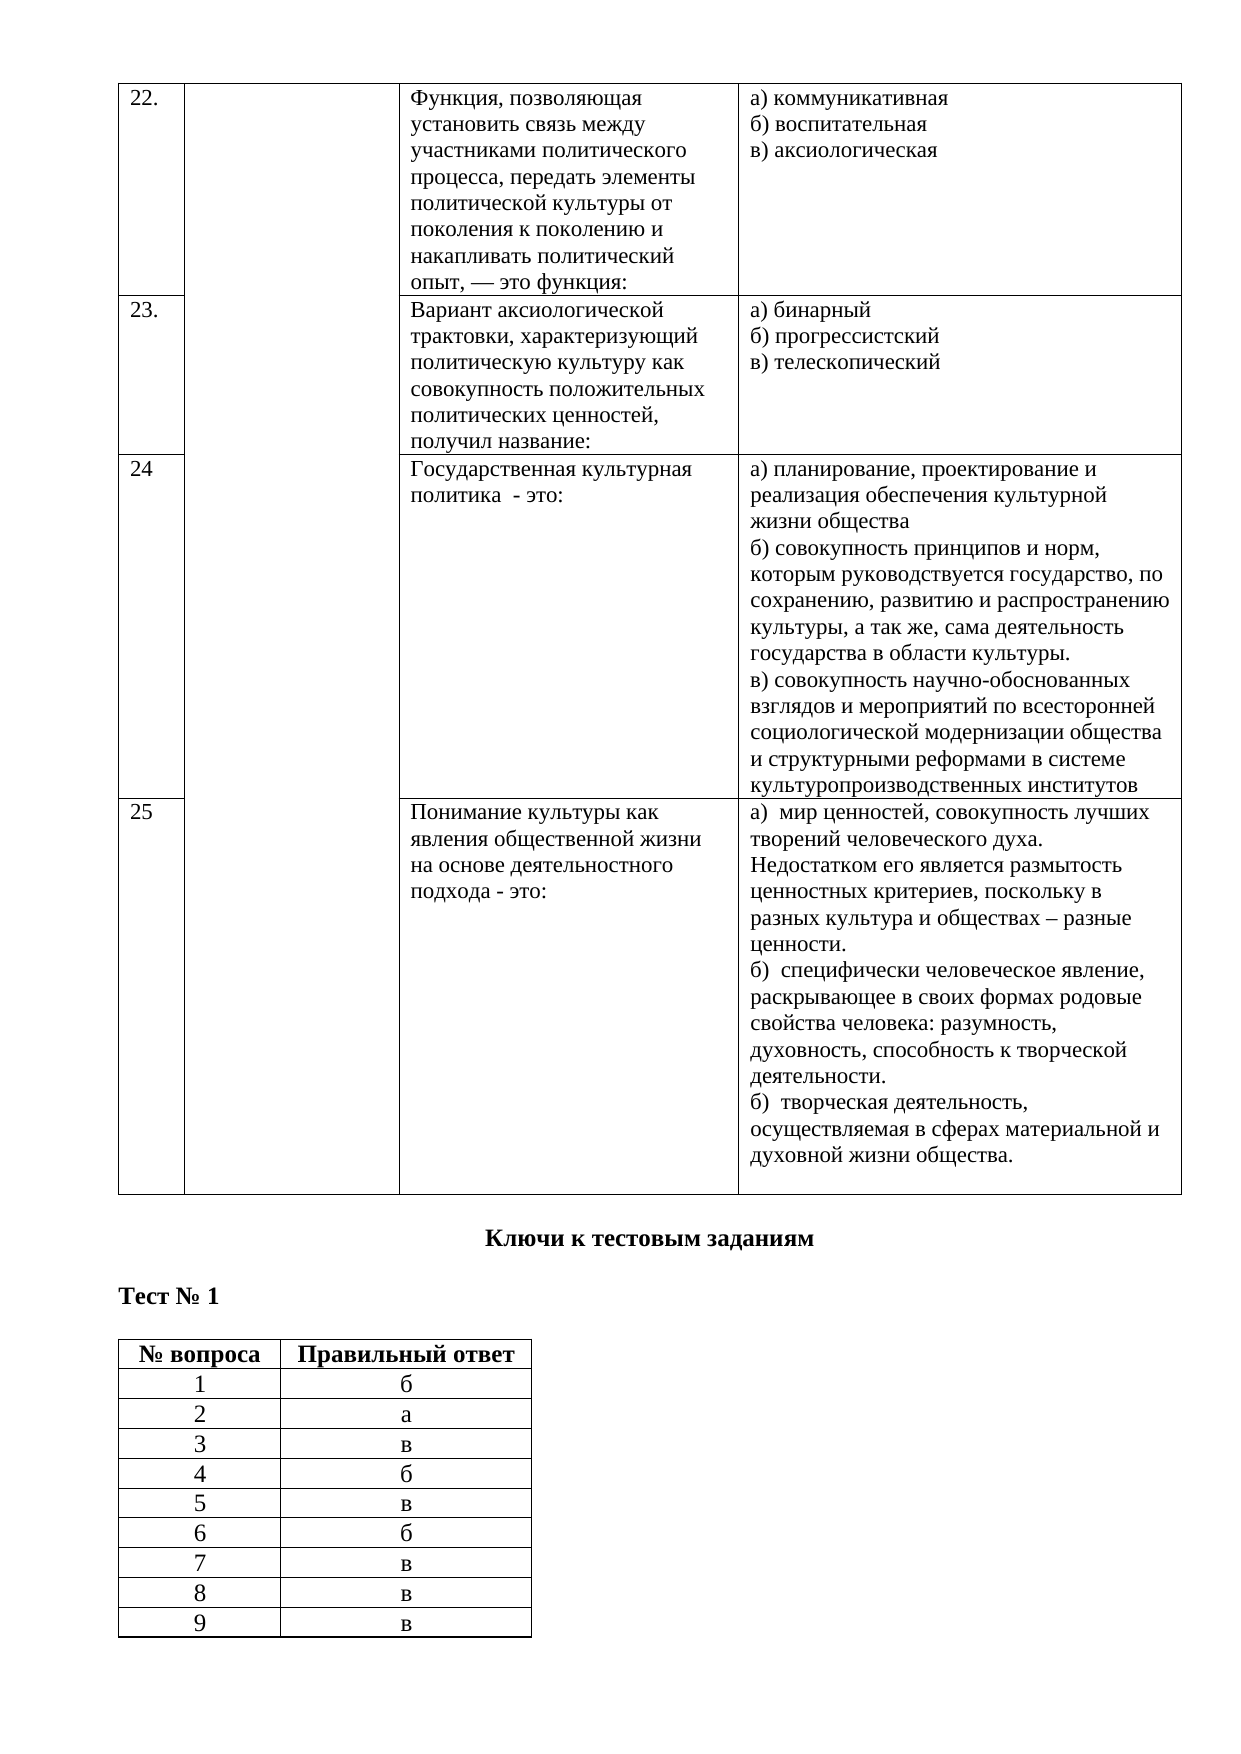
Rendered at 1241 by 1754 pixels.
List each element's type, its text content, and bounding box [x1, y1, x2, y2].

table_header Правильный ответ [281, 1340, 531, 1368]
table_cell б [281, 1459, 531, 1487]
table_cell в [281, 1429, 531, 1458]
table_cell 3 [119, 1429, 280, 1458]
table_cell а) мир ценностей, совокупность лучших творений человеческого духа. Недостатком его является размытость ценностных критериев, поскольку в разных культура и обществах – разные ценности. б) специфически человеческое явление, раскрывающее в своих формах родовые свойства человека: разумность, духовность, способность к творческой деятельности. б) творческая деятельность, осуществляемая в сферах материальной и духовной жизни общества. [739, 799, 1181, 1194]
table_cell Вариант аксиологической трактовки, характеризующий политическую культуру как совокупность положительных политических ценностей, получил название: [400, 296, 738, 454]
table_cell 5 [119, 1489, 280, 1517]
table_cell 6 [119, 1518, 280, 1547]
text Тест № 1 [118, 1281, 1181, 1310]
table_cell 24 [119, 455, 184, 797]
table_cell Функция, позволяющая установить связь между участниками политического процесса, передать элементы политической культуры от поколения к поколению и накапливать политический опыт, — это функция: [400, 84, 738, 294]
table_cell 4 [119, 1459, 280, 1487]
table_cell 1 [119, 1369, 280, 1398]
table_cell 2 [119, 1399, 280, 1428]
table_cell 9 [119, 1608, 280, 1636]
table_cell а) бинарный б) прогрессистский в) телескопический [739, 296, 1181, 454]
table_cell в [281, 1608, 531, 1636]
table_cell Понимание культуры как явления общественной жизни на основе деятельностного подхода - это: [400, 799, 738, 1194]
table_cell а) коммуникативная б) воспитательная в) аксиологическая [739, 84, 1181, 294]
table_cell б [281, 1369, 531, 1398]
table_cell а) планирование, проектирование и реализация обеспечения культурной жизни общества б) совокупность принципов и норм, которым руководствуется государство, по сохранению, развитию и распространению культуры, а так же, сама деятельность государства в области культуры. в) совокупность научно-обоснованных взглядов и мероприятий по всесторонней социологической модернизации общества и структурными реформами в системе культуропроизводственных институтов [739, 455, 1181, 797]
table_cell 23. [119, 296, 184, 454]
table_cell 22. [119, 84, 184, 294]
table_cell в [281, 1578, 531, 1607]
table_cell в [281, 1489, 531, 1517]
table_cell б [281, 1518, 531, 1547]
table_cell 8 [119, 1578, 280, 1607]
table_cell Государственная культурная политика - это: [400, 455, 738, 797]
table_cell в [281, 1548, 531, 1577]
table_cell а [281, 1399, 531, 1428]
table_cell 7 [119, 1548, 280, 1577]
table_header № вопроса [119, 1340, 280, 1368]
table_cell 25 [119, 799, 184, 1194]
text Ключи к тестовым заданиям [118, 1223, 1181, 1252]
